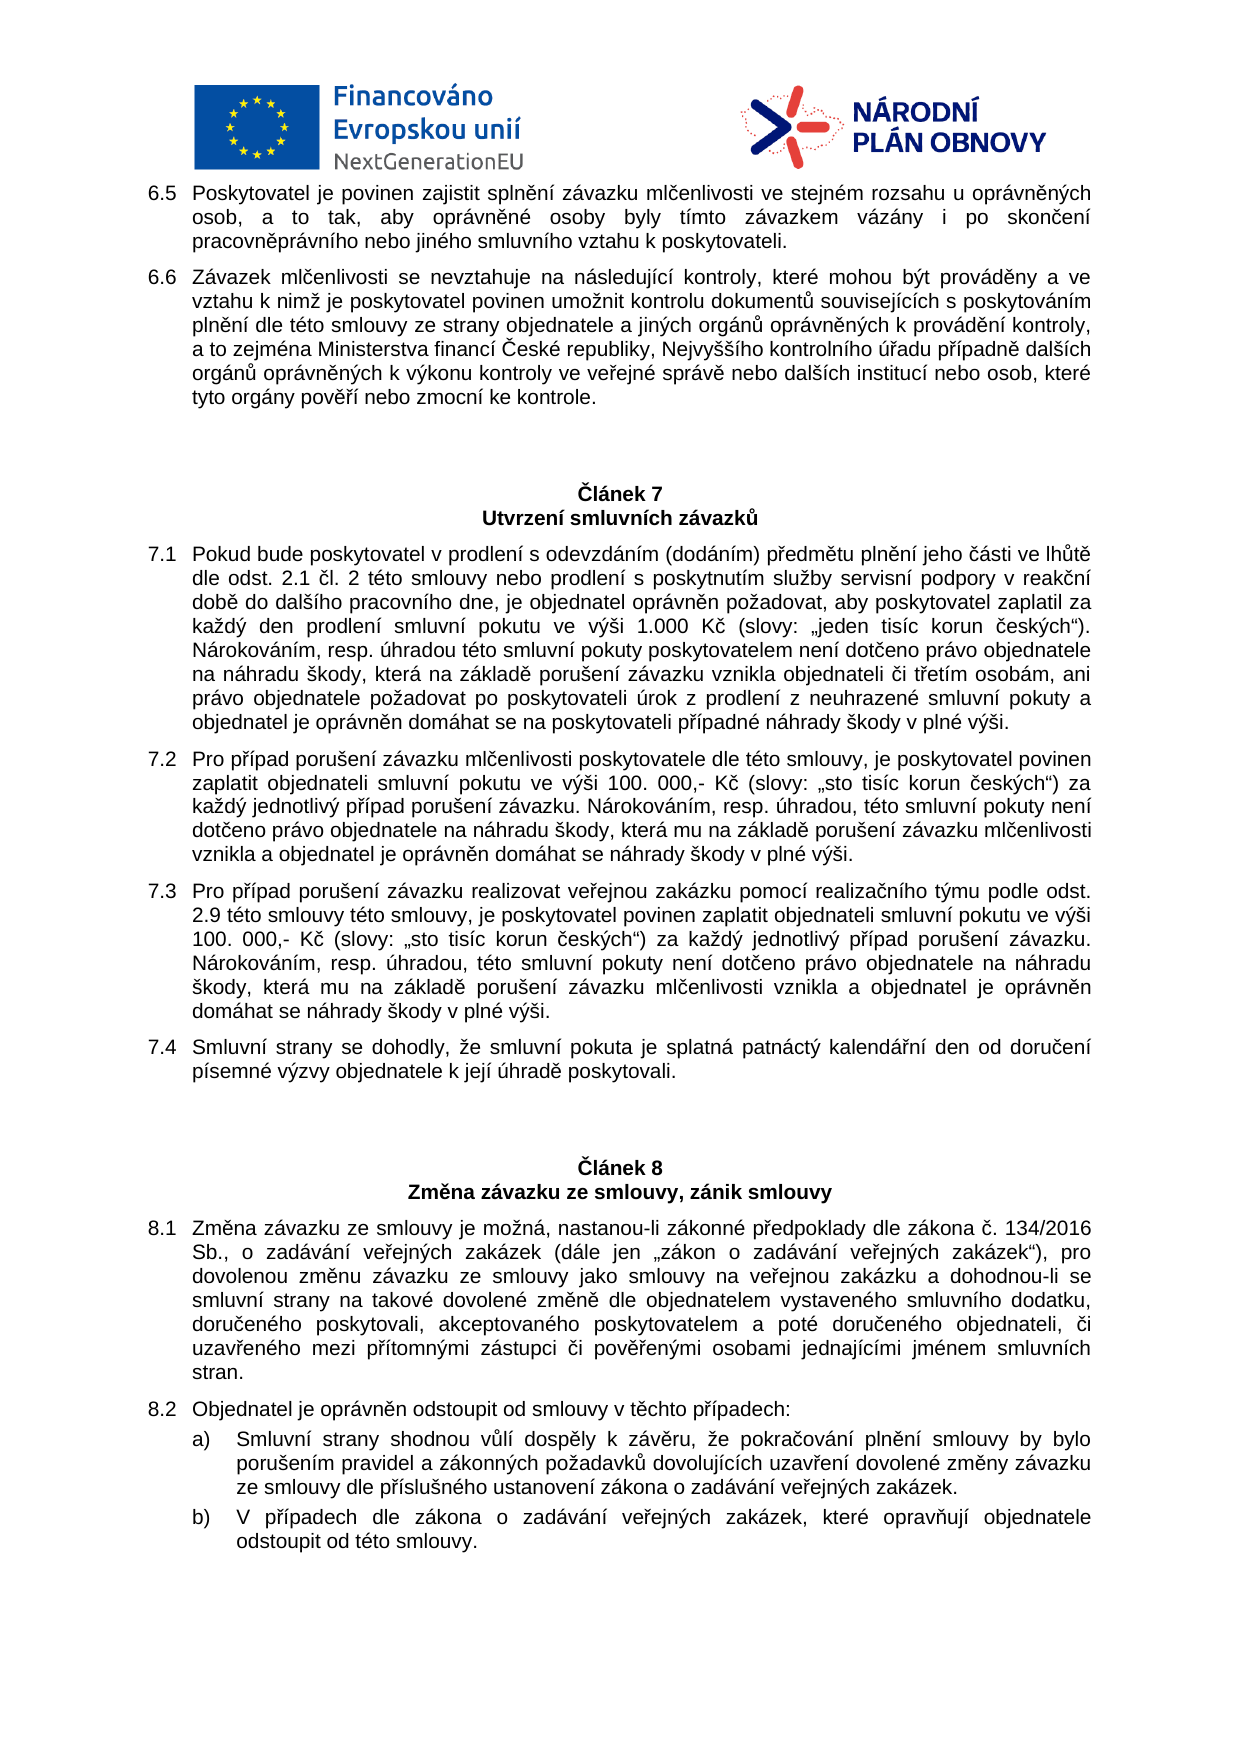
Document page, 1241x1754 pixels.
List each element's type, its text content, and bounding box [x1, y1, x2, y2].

text Utvrzení smluvních závazků [148, 506, 1093, 530]
list Smluvní strany shodnou vůlí dospěly k závěru, že pokračování plnění smlouvy by bylo porušením pravidel a zákonných požadavků dovolujících uzavření dovolené změny závazku ze smlouvy dle příslušného ustanovení zákona o zadávání veřejných zakázek. [192, 1427, 1093, 1498]
list Smluvní strany se dohodly, že smluvní pokuta je splatná patnáctý kalendářní den od doručení písemné výzvy objednatele k její úhradě poskytovali. [148, 1035, 1093, 1083]
text Změna závazku ze smlouvy, zánik smlouvy [148, 1180, 1093, 1204]
list Změna závazku ze smlouvy je možná, nastanou-li zákonné předpoklady dle zákona č. 134/2016 Sb., o zadávání veřejných zakázek (dále jen „zákon o zadávání veřejných zakázek“), pro dovolenou změnu závazku ze smlouvy jako smlouvy na veřejnou zakázku a dohodnou-li se smluvní strany na takové dovolené změně dle objednatelem vystaveného smluvního dodatku, doručeného poskytovali, akceptovaného poskytovatelem a poté doručeného objednateli, či uzavřeného mezi přítomnými zástupci či pověřenými osobami jednajícími jménem smluvních stran. [148, 1216, 1093, 1384]
list Poskytovatel je povinen zajistit splnění závazku mlčenlivosti ve stejném rozsahu u oprávněných osob, a to tak, aby oprávněné osoby byly tímto závazkem vázány i po skončení pracovněprávního nebo jiného smluvního vztahu k poskytovateli. [148, 181, 1093, 253]
list Pro případ porušení závazku realizovat veřejnou zakázku pomocí realizačního týmu podle odst. 2.9 této smlouvy této smlouvy, je poskytovatel povinen zaplatit objednateli smluvní pokutu ve výši 100. 000,- Kč (slovy: „sto tisíc korun českých“) za každý jednotlivý případ porušení závazku. Nárokováním, resp. úhradou, této smluvní pokuty není dotčeno právo objednatele na náhradu škody, která mu na základě porušení závazku mlčenlivosti vznikla a objednatel je oprávněn domáhat se náhrady škody v plné výši. [148, 879, 1093, 1022]
text Článek 7 [148, 482, 1093, 506]
list Závazek mlčenlivosti se nevztahuje na následující kontroly, které mohou být prováděny a ve vztahu k nimž je poskytovatel povinen umožnit kontrolu dokumentů souvisejících s poskytováním plnění dle této smlouvy ze strany objednatele a jiných orgánů oprávněných k provádění kontroly, a to zejména Ministerstva financí České republiky, Nejvyššího kontrolního úřadu případně dalších orgánů oprávněných k výkonu kontroly ve veřejné správě nebo dalších institucí nebo osob, které tyto orgány pověří nebo zmocní ke kontrole. [148, 265, 1093, 409]
list Pro případ porušení závazku mlčenlivosti poskytovatele dle této smlouvy, je poskytovatel povinen zaplatit objednateli smluvní pokutu ve výši 100. 000,- Kč (slovy: „sto tisíc korun českých“) za každý jednotlivý případ porušení závazku. Nárokováním, resp. úhradou, této smluvní pokuty není dotčeno právo objednatele na náhradu škody, která mu na základě porušení závazku mlčenlivosti vznikla a objednatel je oprávněn domáhat se náhrady škody v plné výši. [148, 746, 1093, 866]
list Pokud bude poskytovatel v prodlení s odevzdáním (dodáním) předmětu plnění jeho části ve lhůtě dle odst. 2.1 čl. 2 této smlouvy nebo prodlení s poskytnutím služby servisní podpory v reakční době do dalšího pracovního dne, je objednatel oprávněn požadovat, aby poskytovatel zaplatil za každý den prodlení smluvní pokutu ve výši 1.000 Kč (slovy: „jeden tisíc korun českých“). Nárokováním, resp. úhradou této smluvní pokuty poskytovatelem není dotčeno právo objednatele na náhradu škody, která na základě porušení závazku vznikla objednateli či třetím osobám, ani právo objednatele požadovat po poskytovateli úrok z prodlení z neuhrazené smluvní pokuty a objednatel je oprávněn domáhat se na poskytovateli případné náhrady škody v plné výši. [148, 542, 1093, 734]
list Objednatel je oprávněn odstoupit od smlouvy v těchto případech: [148, 1396, 1093, 1420]
list V případech dle zákona o zadávání veřejných zakázek, které opravňují objednatele odstoupit od této smlouvy. [192, 1505, 1093, 1553]
text Článek 8 [148, 1156, 1093, 1180]
